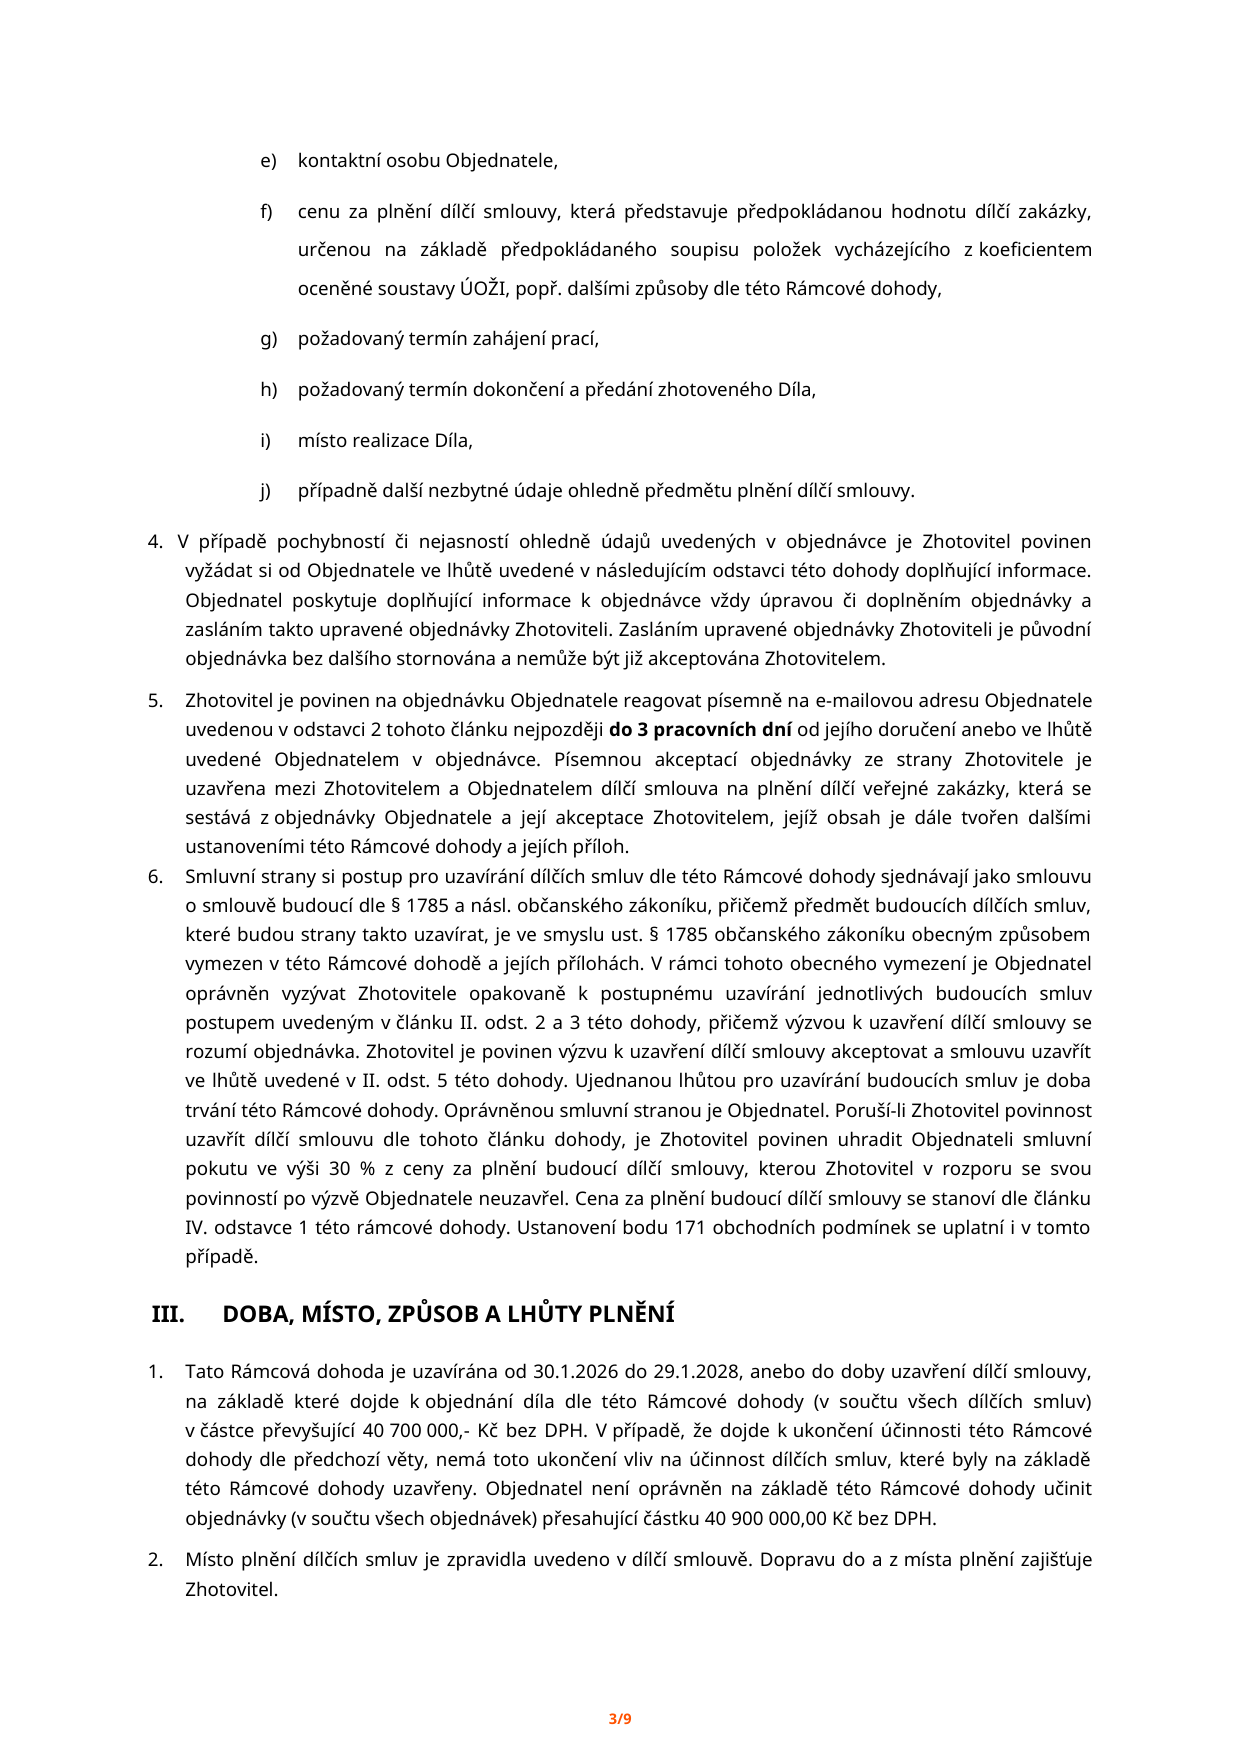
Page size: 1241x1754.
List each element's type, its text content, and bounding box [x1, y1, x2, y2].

list požadovaný termín dokončení a předání zhotoveného Díla, [260, 376, 1093, 402]
text Tato Rámcová dohoda je uzavírána od 30.1.2026 do 29.1.2028, anebo do doby uzavření dílčí smlouvy, na základě které dojde k objednání díla dle této Rámcové dohody (v součtu všech dílčích smluv) v částce převyšující 40 700 000,- Kč bez DPH. V případě, že dojde k ukončení účinnosti této Rámcové dohody dle předchozí věty, nemá toto ukončení vliv na účinnost dílčích smluv, které byly na základě této Rámcové dohody uzavřeny. Objednatel není oprávněn na základě této Rámcové dohody učinit objednávky (v součtu všech objednávek) přesahující částku 40 900 000,00 Kč bez DPH. [148, 1359, 1093, 1531]
list V případě pochybností či nejasností ohledně údajů uvedených v objednávce je Zhotovitel povinen vyžádat si od Objednatele ve lhůtě uvedené v následujícím odstavci této dohody doplňující informace. Objednatel poskytuje doplňující informace k objednávce vždy úpravou či doplněním objednávky a zasláním takto upravené objednávky Zhotoviteli. Zasláním upravené objednávky Zhotoviteli je původní objednávka bez dalšího stornována a nemůže být již akceptována Zhotovitelem. [148, 528, 1093, 671]
text Místo plnění dílčích smluv je zpravidla uvedeno v dílčí smlouvě. Dopravu do a z místa plnění zajišťuje Zhotovitel. [148, 1547, 1093, 1602]
list cenu za plnění dílčí smlouvy, která představuje předpokládanou hodnotu dílčí zakázky, určenou na základě předpokládaného soupisu položek vycházejícího z koeficientem oceněné soustavy ÚOŽI, popř. dalšími způsoby dle této Rámcové dohody, [260, 198, 1093, 300]
list DOBA, MÍSTO, ZPŮSOB A LHŮTY PLNĚNÍ [185, 1298, 1093, 1329]
list požadovaný termín zahájení prací, [260, 326, 1093, 351]
list místo realizace Díla, [260, 427, 1093, 452]
list případně další nezbytné údaje ohledně předmětu plnění dílčí smlouvy. [260, 478, 1093, 503]
list kontaktní osobu Objednatele, [260, 148, 1093, 173]
list Zhotovitel je povinen na objednávku Objednatele reagovat písemně na e-mailovou adresu Objednatele uvedenou v odstavci 2 tohoto článku nejpozději do 3 pracovních dní od jejího doručení anebo ve lhůtě uvedené Objednatelem v objednávce. Písemnou akceptací objednávky ze strany Zhotovitele je uzavřena mezi Zhotovitelem a Objednatelem dílčí smlouva na plnění dílčí veřejné zakázky, která se sestává z objednávky Objednatele a její akceptace Zhotovitelem, jejíž obsah je dále tvořen dalšími ustanoveními této Rámcové dohody a jejích příloh. [148, 687, 1093, 859]
list Smluvní strany si postup pro uzavírání dílčích smluv dle této Rámcové dohody sjednávají jako smlouvu o smlouvě budoucí dle § 1785 a násl. občanského zákoníku, přičemž předmět budoucích dílčích smluv, které budou strany takto uzavírat, je ve smyslu ust. § 1785 občanského zákoníku obecným způsobem vymezen v této Rámcové dohodě a jejích přílohách. V rámci tohoto obecného vymezení je Objednatel oprávněn vyzývat Zhotovitele opakovaně k postupnému uzavírání jednotlivých budoucích smluv postupem uvedeným v článku II. odst. 2 a 3 této dohody, přičemž výzvou k uzavření dílčí smlouvy se rozumí objednávka. Zhotovitel je povinen výzvu k uzavření dílčí smlouvy akceptovat a smlouvu uzavřít ve lhůtě uvedené v II. odst. 5 této dohody. Ujednanou lhůtou pro uzavírání budoucích smluv je doba trvání této Rámcové dohody. Oprávněnou smluvní stranou je Objednatel. Poruší-li Zhotovitel povinnost uzavřít dílčí smlouvu dle tohoto článku dohody, je Zhotovitel povinen uhradit Objednateli smluvní pokutu ve výši 30 % z ceny za plnění budoucí dílčí smlouvy, kterou Zhotovitel v rozporu se svou povinností po výzvě Objednatele neuzavřel. Cena za plnění budoucí dílčí smlouvy se stanoví dle článku IV. odstavce 1 této rámcové dohody. Ustanovení bodu 171 obchodních podmínek se uplatní i v tomto případě. [148, 863, 1093, 1269]
